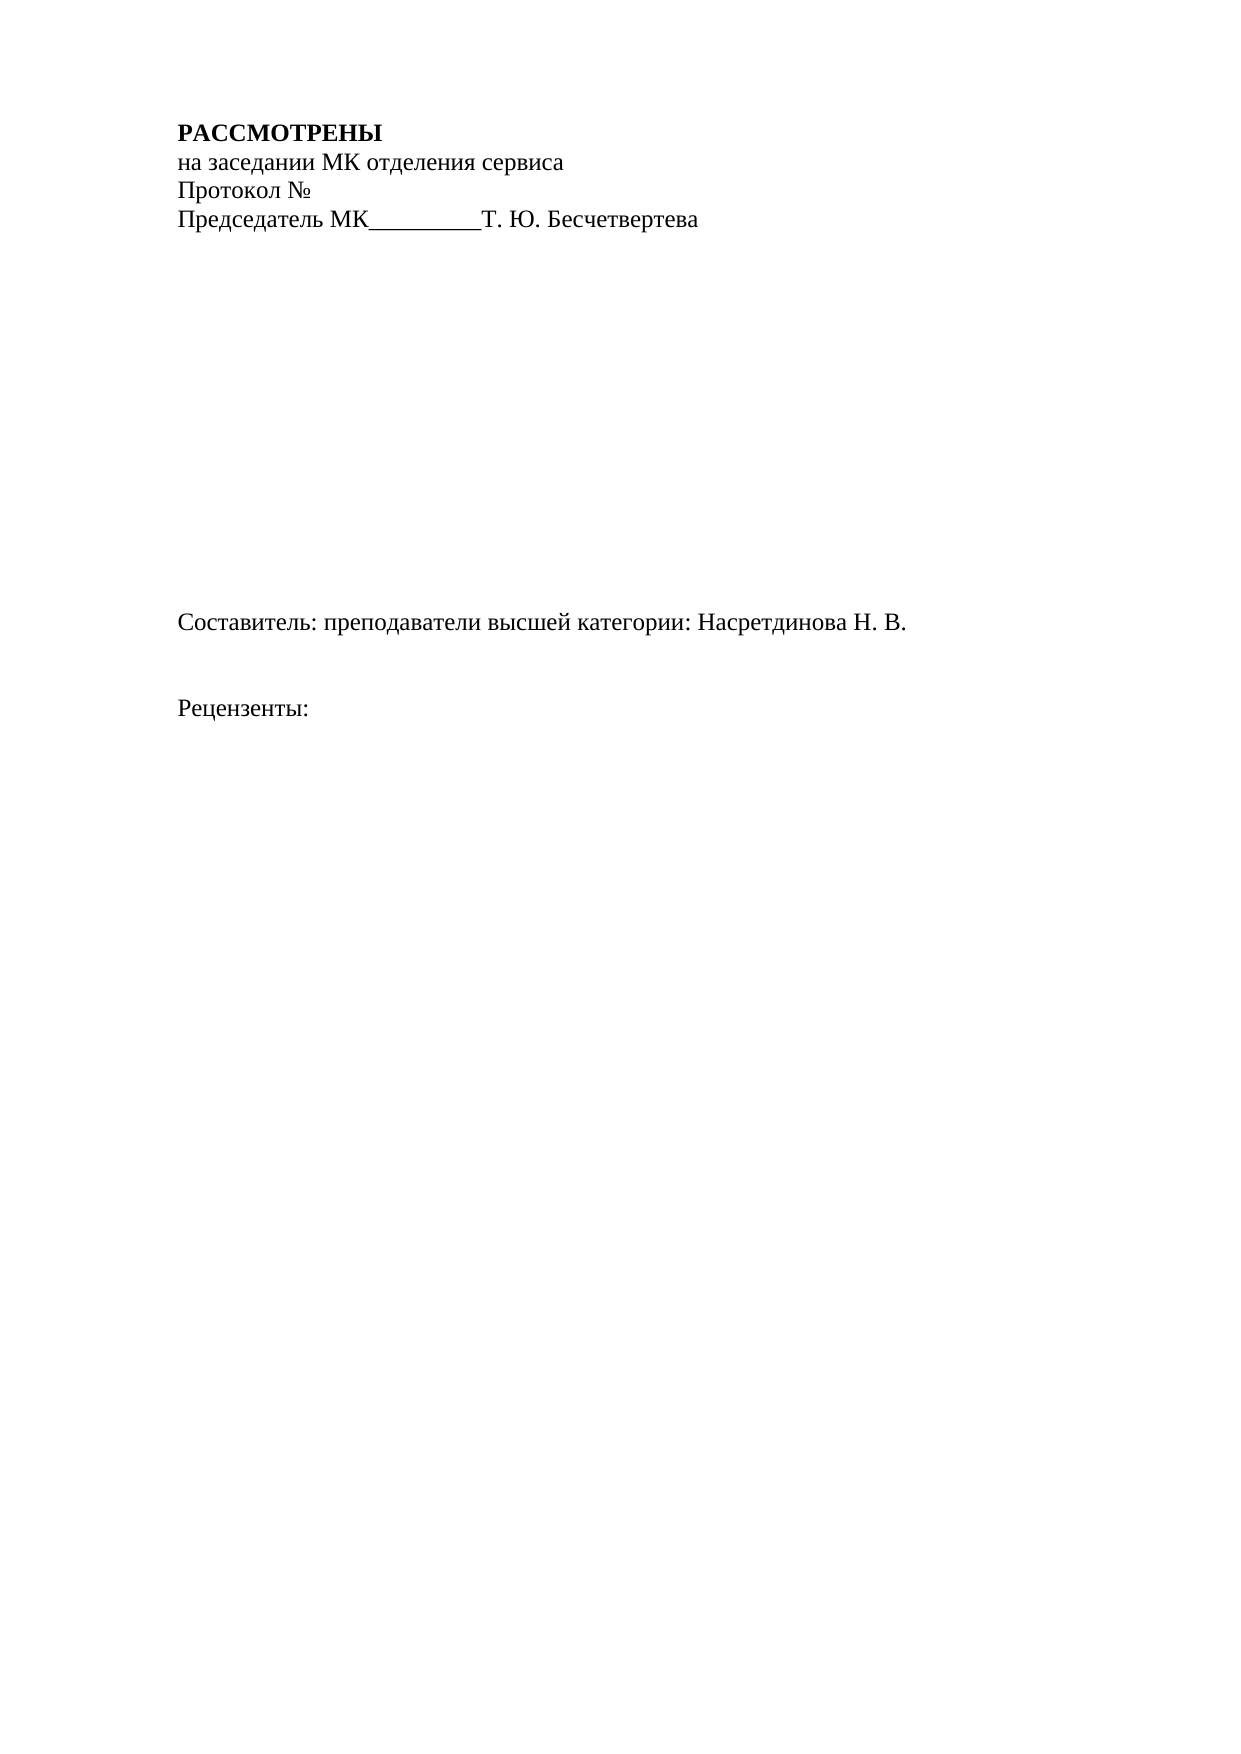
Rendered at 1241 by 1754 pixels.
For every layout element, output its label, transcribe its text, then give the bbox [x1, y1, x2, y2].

text Рецензенты: [177, 693, 1152, 722]
text на заседании МК отделения сервиса [177, 147, 1152, 176]
text Председатель МК_________Т. Ю. Бесчетвертева [177, 204, 1152, 233]
text Составитель: преподаватели высшей категории: Насретдинова Н. В. [177, 607, 1152, 636]
text Протокол № [177, 176, 1152, 204]
text РАССМОТРЕНЫ [177, 118, 1152, 147]
